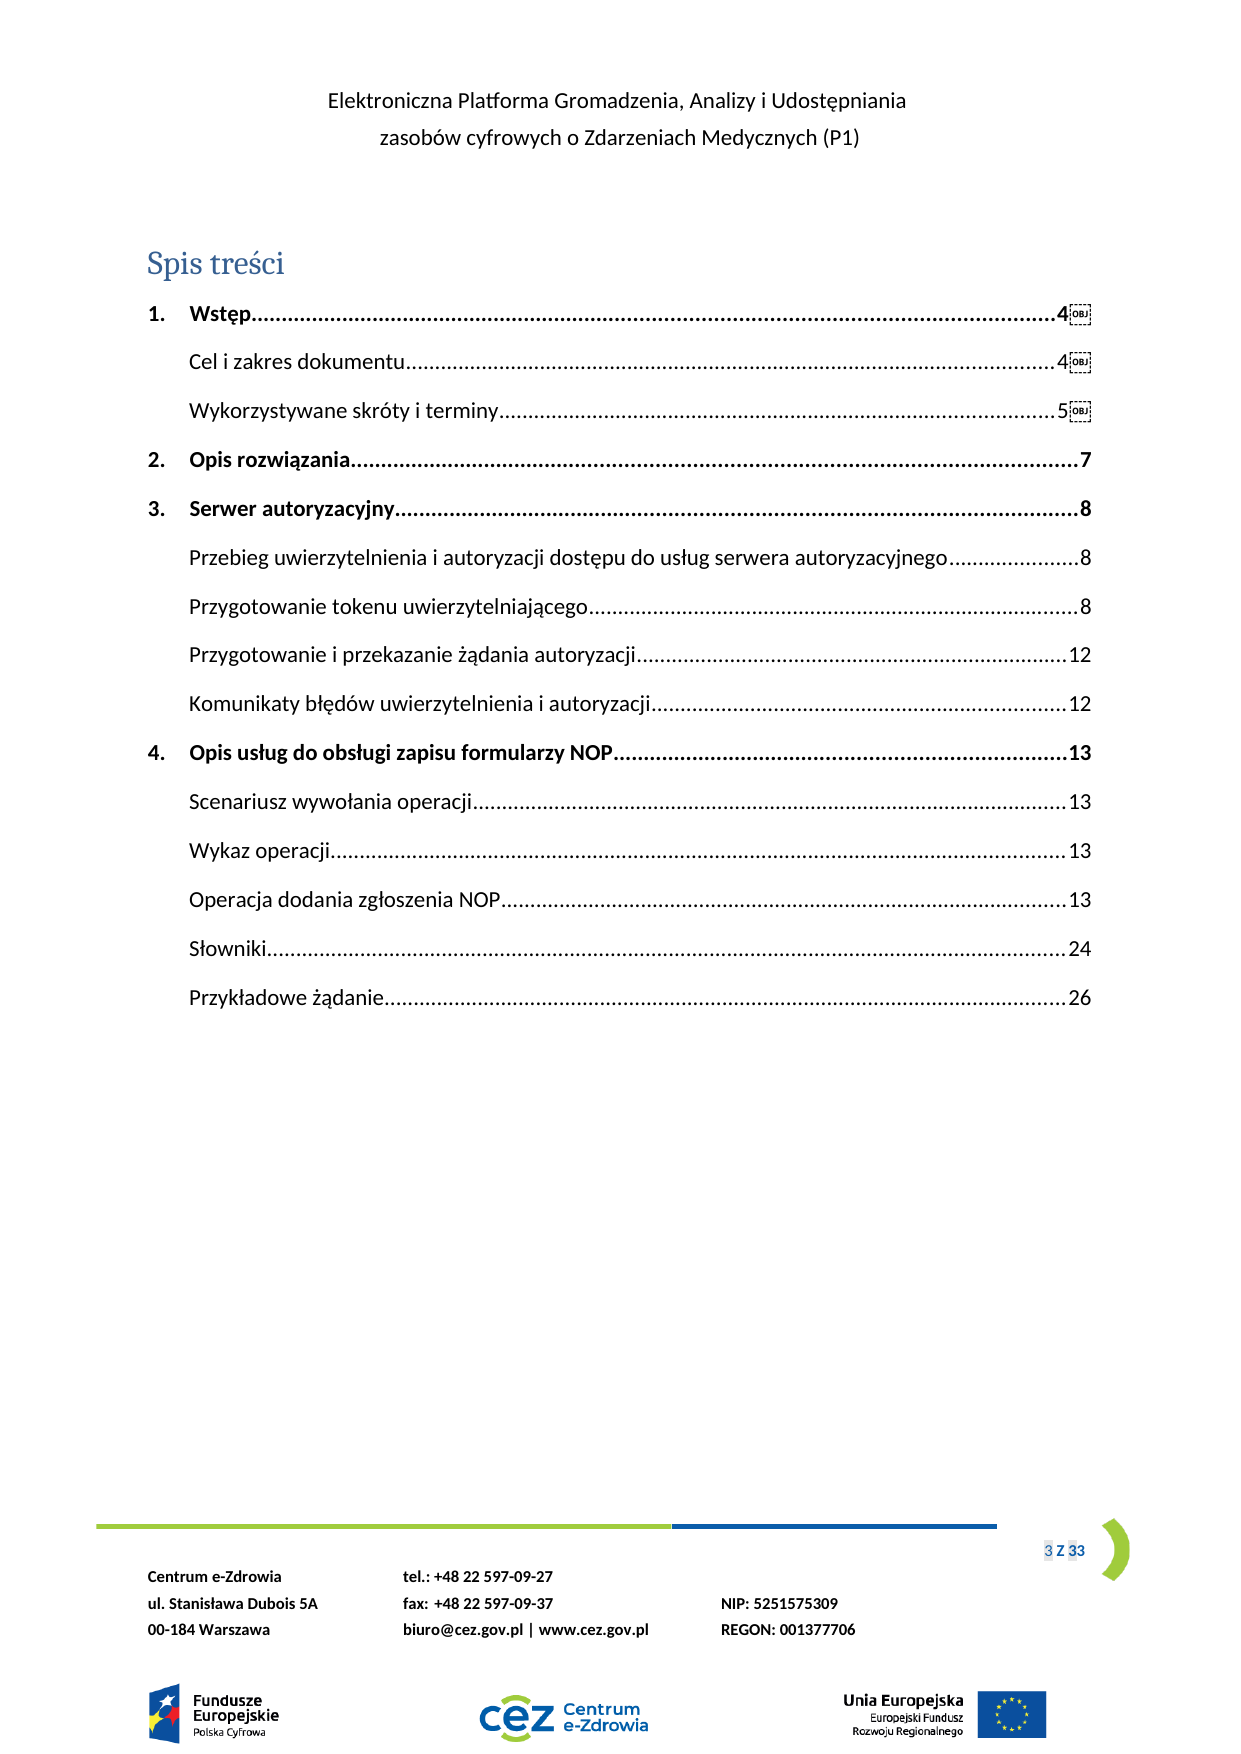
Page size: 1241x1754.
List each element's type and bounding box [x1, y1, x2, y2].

picture [1101, 1518, 1130, 1581]
picture [477, 1694, 649, 1742]
picture [142, 1680, 285, 1746]
picture [835, 1689, 1055, 1739]
